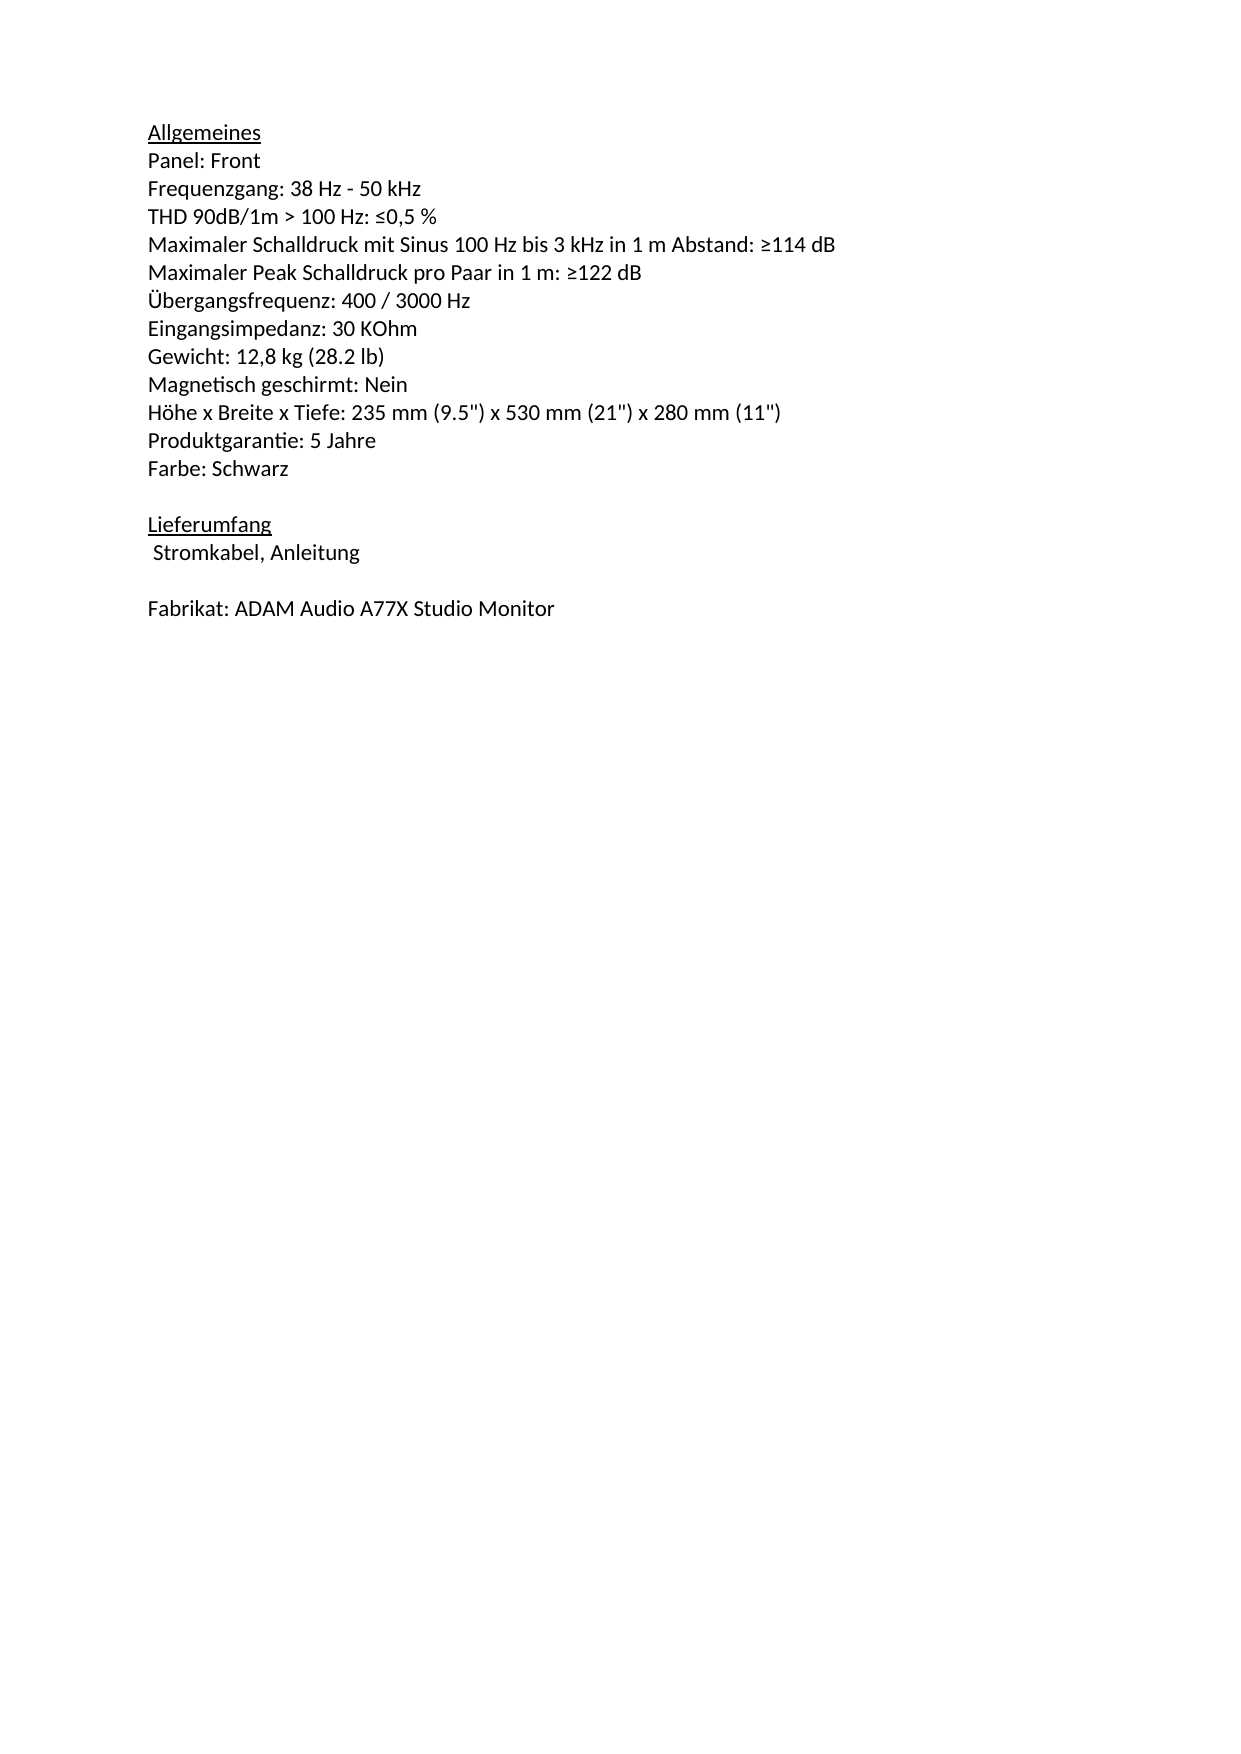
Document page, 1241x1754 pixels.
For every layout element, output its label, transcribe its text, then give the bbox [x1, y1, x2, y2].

text Fabrikat: ADAM Audio A77X Studio Monitor [148, 594, 1093, 622]
text Höhe x Breite x Tiefe: 235 mm (9.5") x 530 mm (21") x 280 mm (11") [148, 398, 1093, 426]
text Allgemeines [148, 118, 1093, 146]
text Frequenzgang: 38 Hz - 50 kHz [148, 174, 1093, 202]
text Lieferumfang [148, 510, 1093, 538]
text Stromkabel, Anleitung [148, 538, 1093, 566]
text Farbe: Schwarz [148, 454, 1093, 482]
text Magnetisch geschirmt: Nein [148, 370, 1093, 398]
text Maximaler Peak Schalldruck pro Paar in 1 m: ≥122 dB [148, 258, 1093, 286]
text THD 90dB/1m > 100 Hz: ≤0,5 % [148, 202, 1093, 230]
text Maximaler Schalldruck mit Sinus 100 Hz bis 3 kHz in 1 m Abstand: ≥114 dB [148, 230, 1093, 258]
text Übergangsfrequenz: 400 / 3000 Hz [148, 286, 1093, 314]
text Eingangsimpedanz: 30 KOhm [148, 314, 1093, 342]
text Gewicht: 12,8 kg (28.2 lb) [148, 342, 1093, 370]
text Panel: Front [148, 146, 1093, 174]
text Produktgarantie: 5 Jahre [148, 426, 1093, 454]
